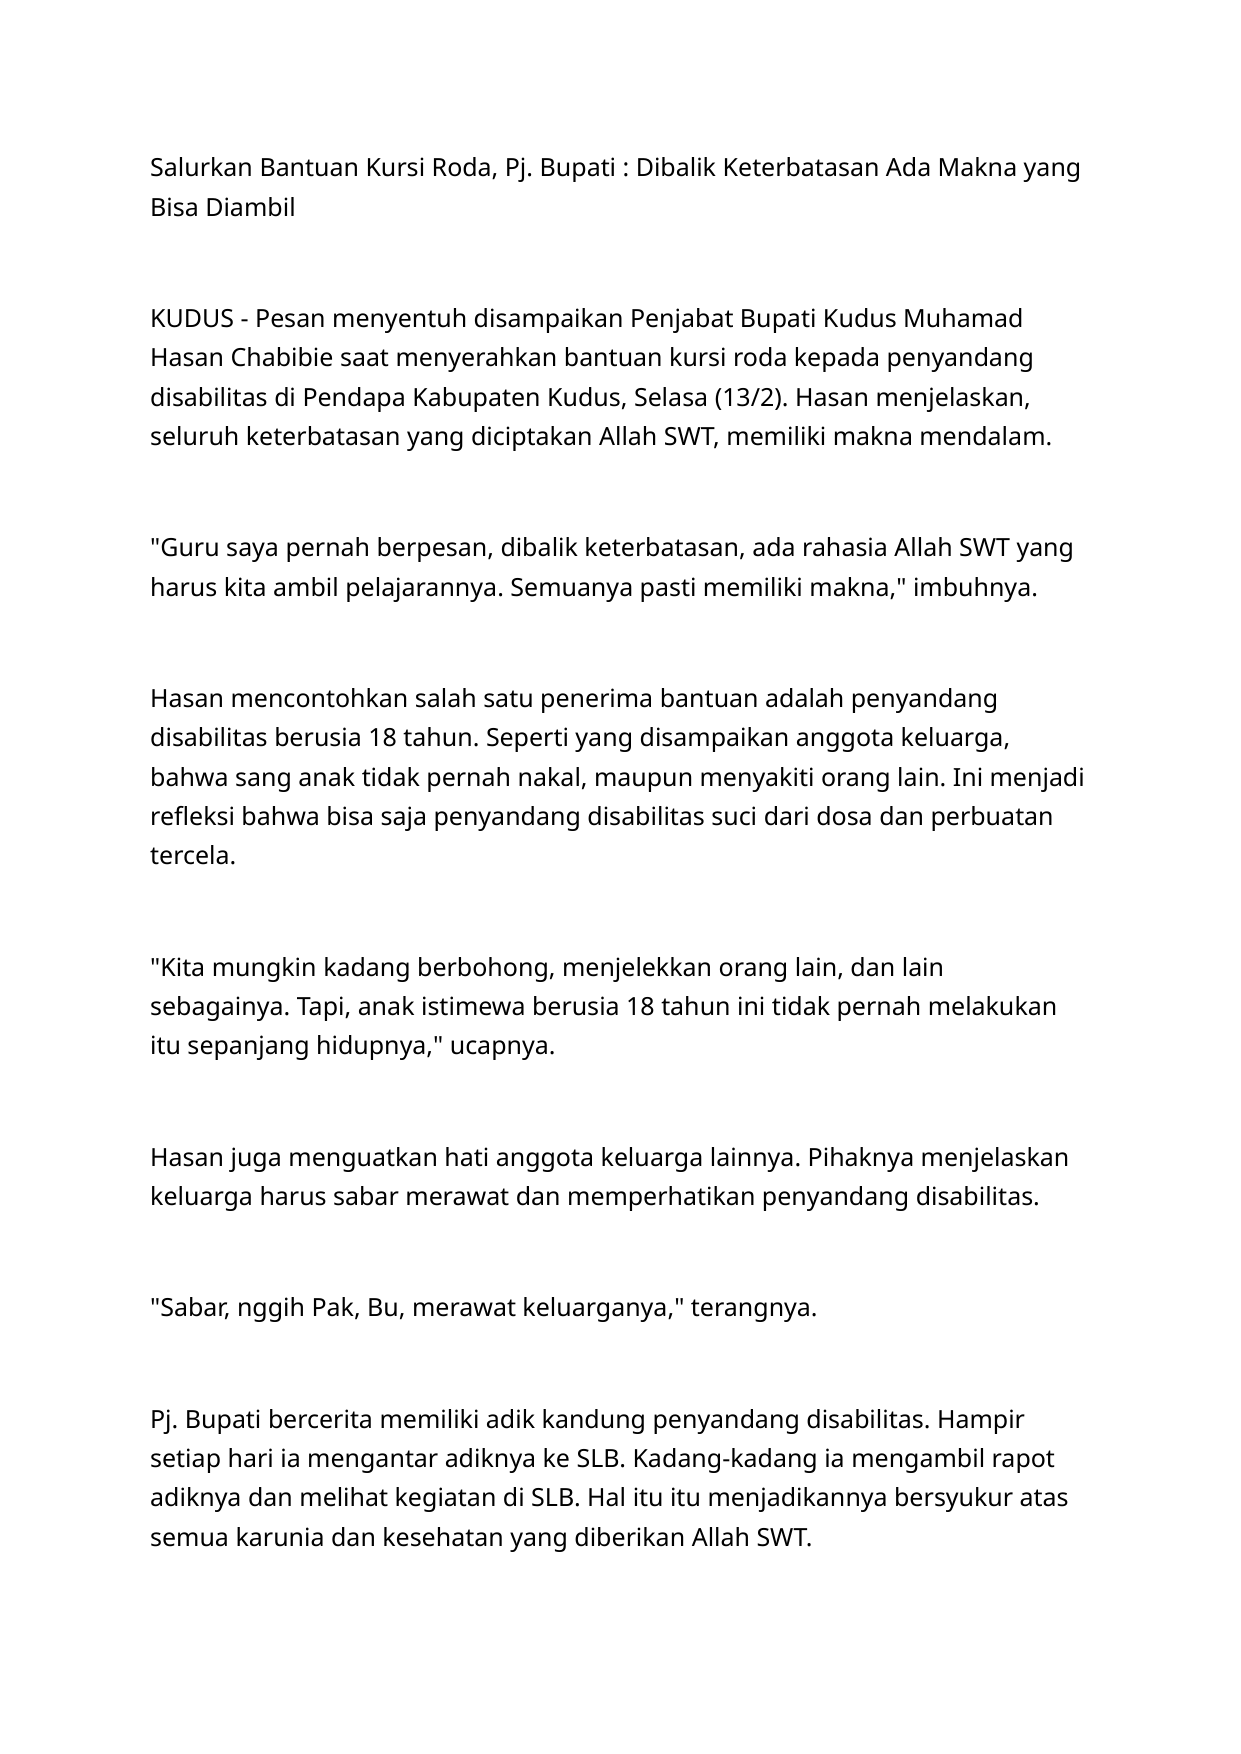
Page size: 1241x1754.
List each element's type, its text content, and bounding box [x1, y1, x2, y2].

text Pj. Bupati bercerita memiliki adik kandung penyandang disabilitas. Hampir setiap hari ia mengantar adiknya ke SLB. Kadang-kadang ia mengambil rapot adiknya dan melihat kegiatan di SLB. Hal itu itu menjadikannya bersyukur atas semua karunia dan kesehatan yang diberikan Allah SWT. [150, 1402, 1090, 1553]
text KUDUS - Pesan menyentuh disampaikan Penjabat Bupati Kudus Muhamad Hasan Chabibie saat menyerahkan bantuan kursi roda kepada penyandang disabilitas di Pendapa Kabupaten Kudus, Selasa (13/2). Hasan menjelaskan, seluruh keterbatasan yang diciptakan Allah SWT, memiliki makna mendalam. [150, 301, 1090, 452]
text "Sabar, nggih Pak, Bu, merawat keluarganya," terangnya. [150, 1290, 1090, 1324]
text Hasan juga menguatkan hati anggota keluarga lainnya. Pihaknya menjelaskan keluarga harus sabar merawat dan memperhatikan penyandang disabilitas. [150, 1139, 1090, 1212]
text "Guru saya pernah berpesan, dibalik keterbatasan, ada rahasia Allah SWT yang harus kita ambil pelajarannya. Semuanya pasti memiliki makna," imbuhnya. [150, 530, 1090, 603]
text Salurkan Bantuan Kursi Roda, Pj. Bupati : Dibalik Keterbatasan Ada Makna yang Bisa Diambil [150, 150, 1090, 223]
text "Kita mungkin kadang berbohong, menjelekkan orang lain, dan lain sebagainya. Tapi, anak istimewa berusia 18 tahun ini tidak pernah melakukan itu sepanjang hidupnya," ucapnya. [150, 949, 1090, 1062]
text Hasan mencontohkan salah satu penerima bantuan adalah penyandang disabilitas berusia 18 tahun. Seperti yang disampaikan anggota keluarga, bahwa sang anak tidak pernah nakal, maupun menyakiti orang lain. Ini menjadi refleksi bahwa bisa saja penyandang disabilitas suci dari dosa dan perbuatan tercela. [150, 681, 1090, 872]
